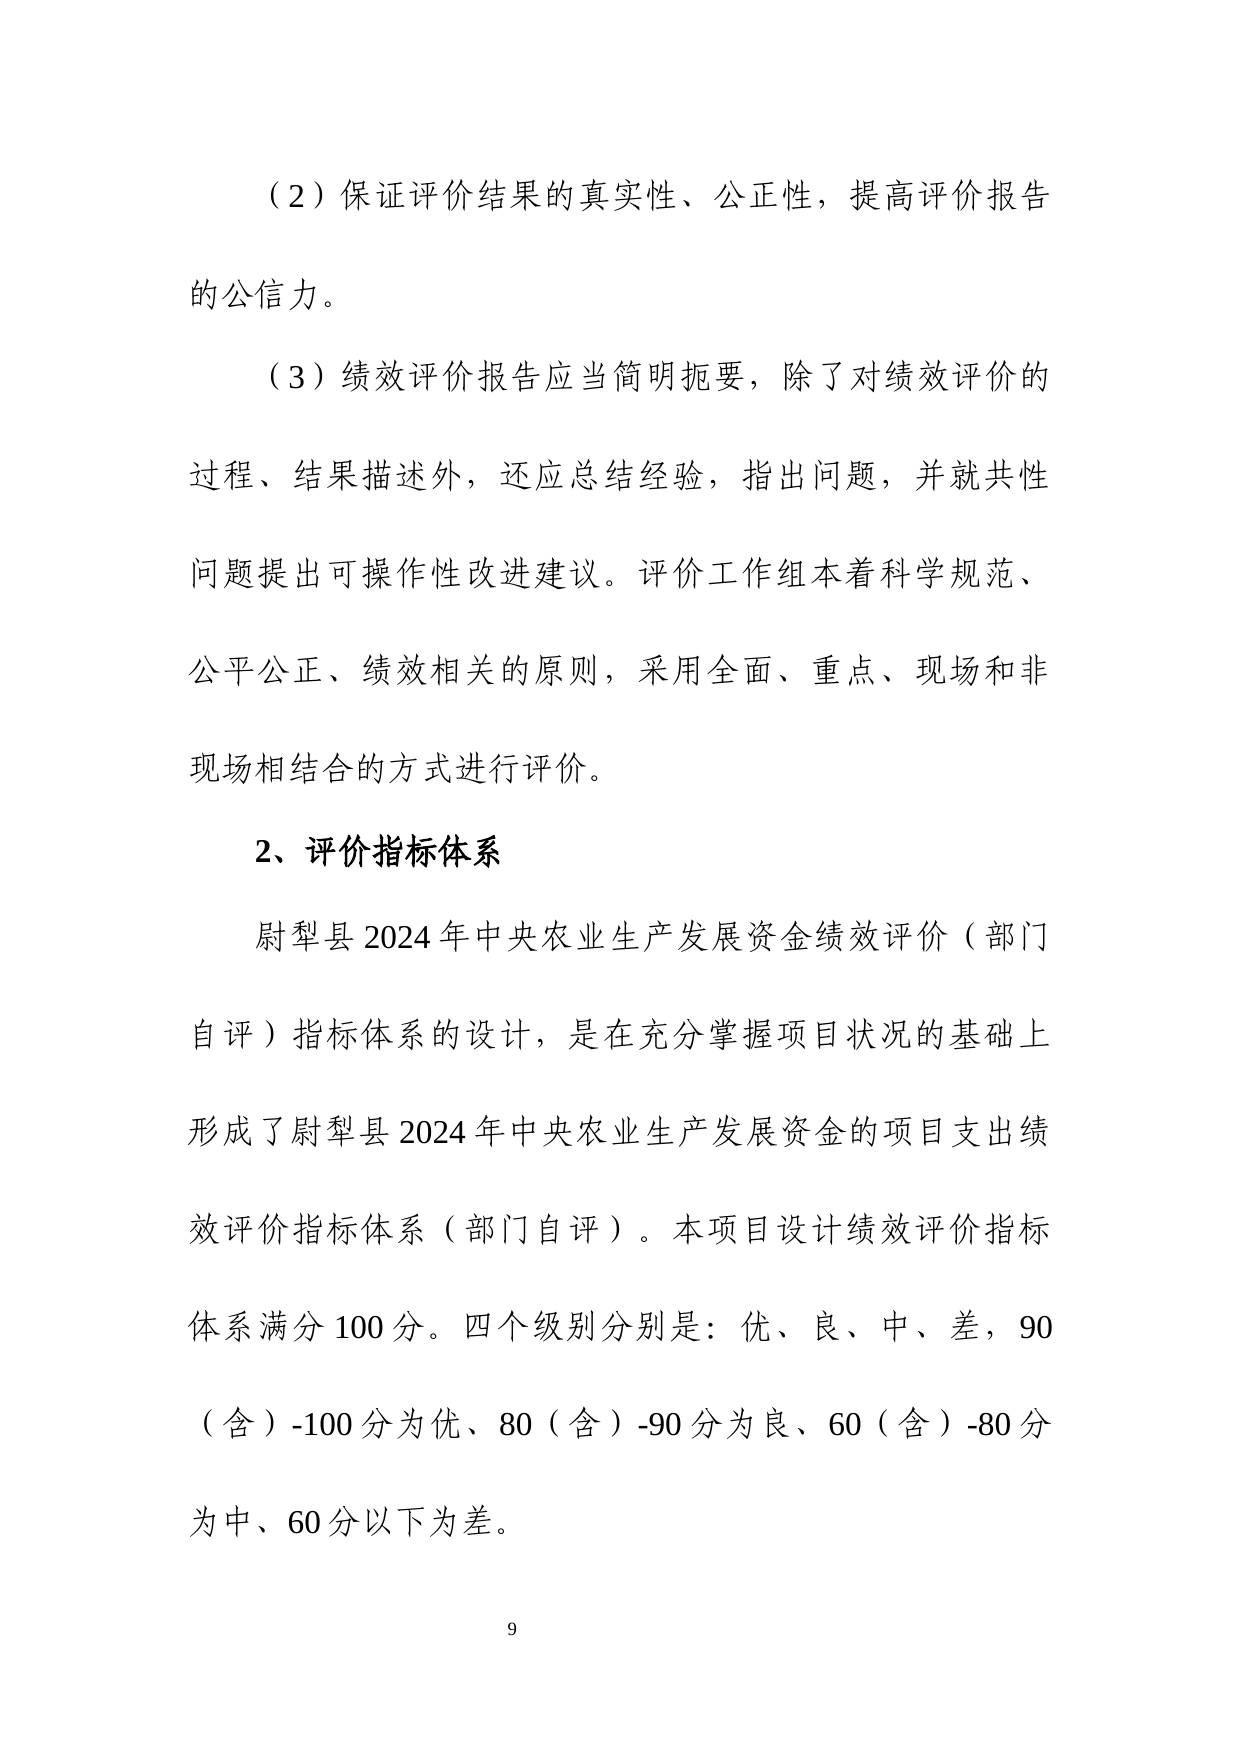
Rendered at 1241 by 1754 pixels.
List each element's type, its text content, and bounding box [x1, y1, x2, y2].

text 2、评价指标体系 [187, 817, 1053, 882]
text 尉犁县2024年中央农业生产发展资金绩效评价（部门自评）指标体系的设计，是在充分掌握项目状况的基础上，形成了尉犁县2024年中央农业生产发展资金的项目支出绩效评价指标体系（部门自评）。本项目设计绩效评价指标体系满分100分。四个级别分别是：优、良、中、差，90（含）-100分为优、80（含）-90分为良、60（含）-80分为中、60分以下为差。 [187, 903, 1053, 1553]
text （2）保证评价结果的真实性、公正性，提高评价报告的公信力。 [187, 162, 1053, 324]
text （3）绩效评价报告应当简明扼要，除了对绩效评价的过程、结果描述外，还应总结经验，指出问题，并就共性问题提出可操作性改进建议。评价工作组本着科学规范、公平公正、绩效相关的原则，采用全面、重点、现场和非现场相结合的方式进行评价。 [187, 343, 1053, 798]
